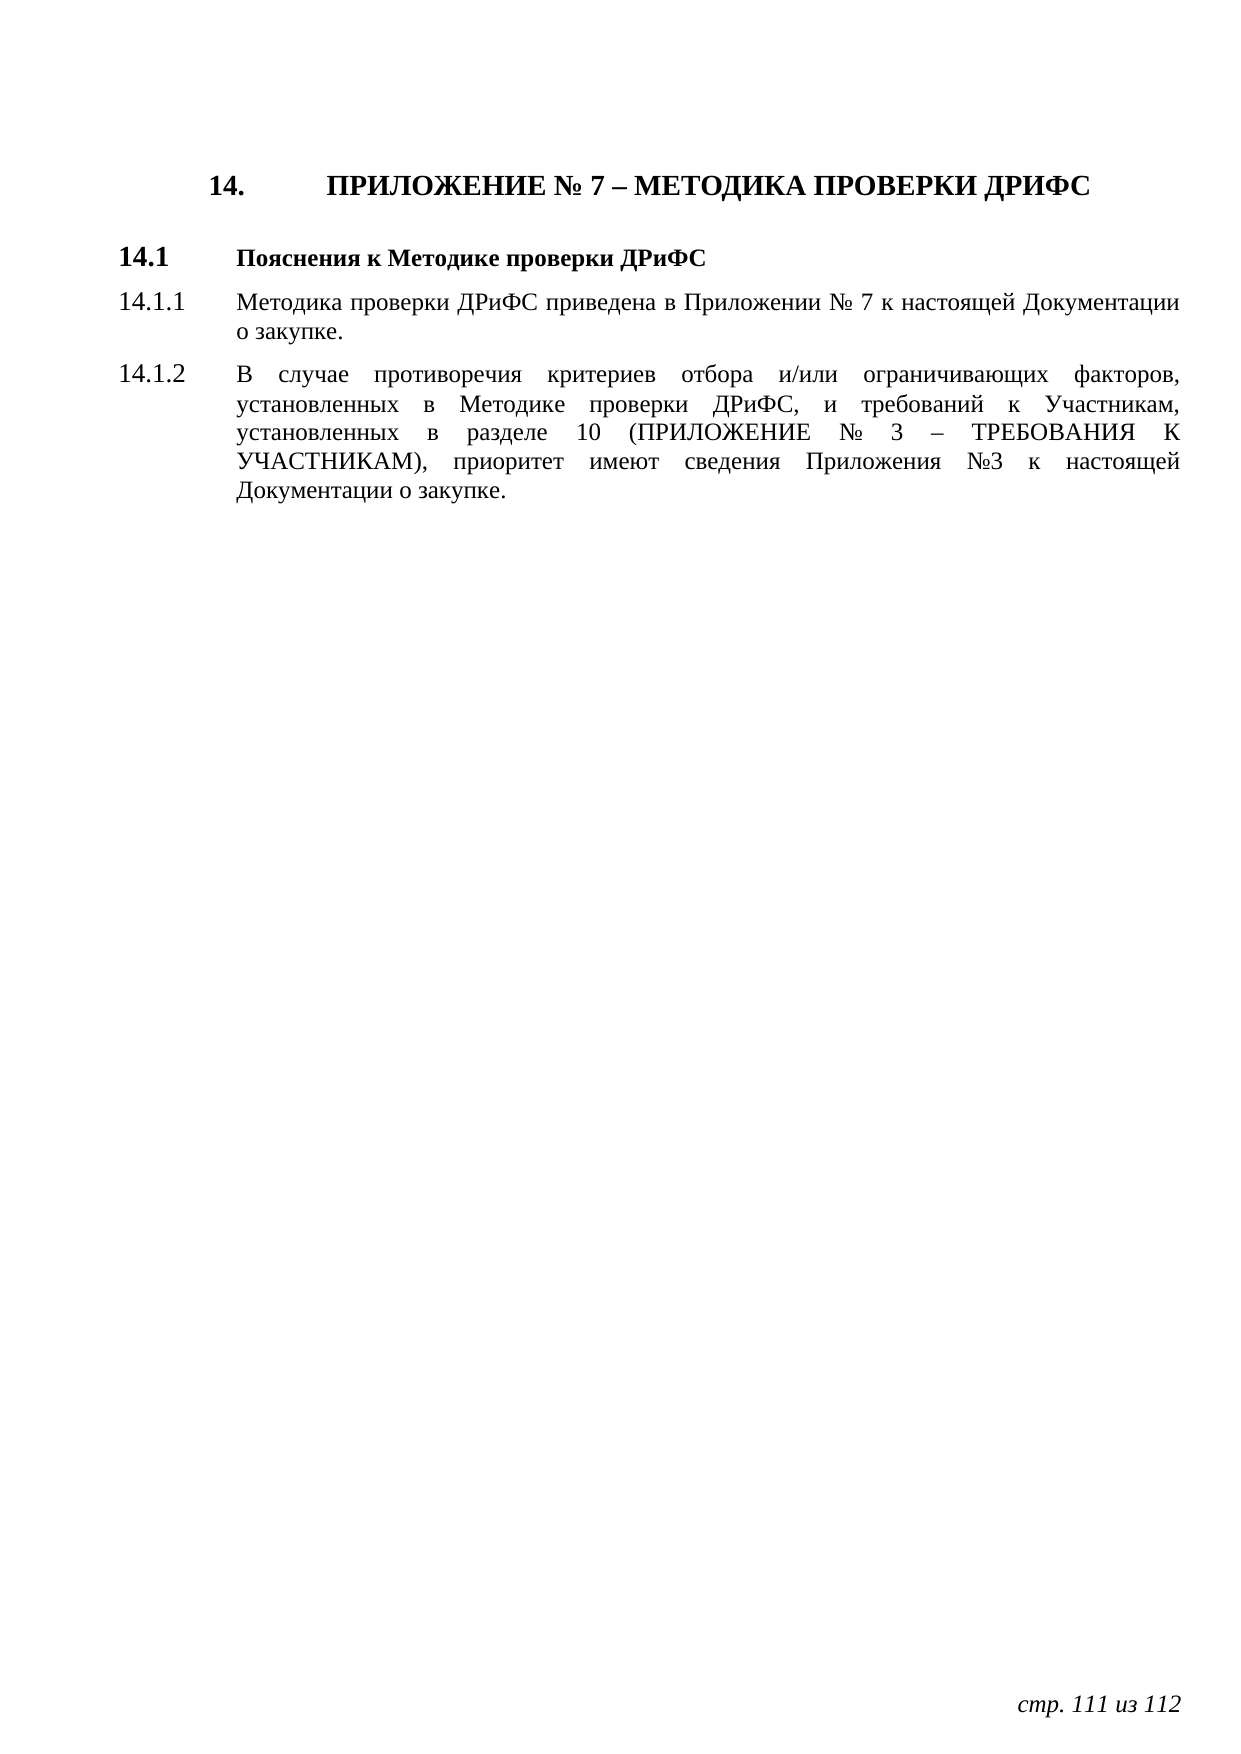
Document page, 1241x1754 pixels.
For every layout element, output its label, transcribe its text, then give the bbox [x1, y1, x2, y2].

subtitle ПРИЛОЖЕНИЕ № 7 – МЕТОДИКА ПРОВЕРКИ ДРИФС [118, 168, 1181, 202]
list Методика проверки ДРиФС приведена в Приложении № 7 к настоящей Документации о закупке. [118, 285, 1181, 345]
subtitle Пояснения к Методике проверки ДРиФС [118, 239, 1181, 273]
list В случае противоречия критериев отбора и/или ограничивающих факторов, установленных в Методике проверки ДРиФС, и требований к Участникам, установленных в разделе 10 (ПРИЛОЖЕНИЕ № 3 – ТРЕБОВАНИЯ К УЧАСТНИКАМ), приоритет имеют сведения Приложения №3 к настоящей Документации о закупке. [118, 358, 1181, 504]
